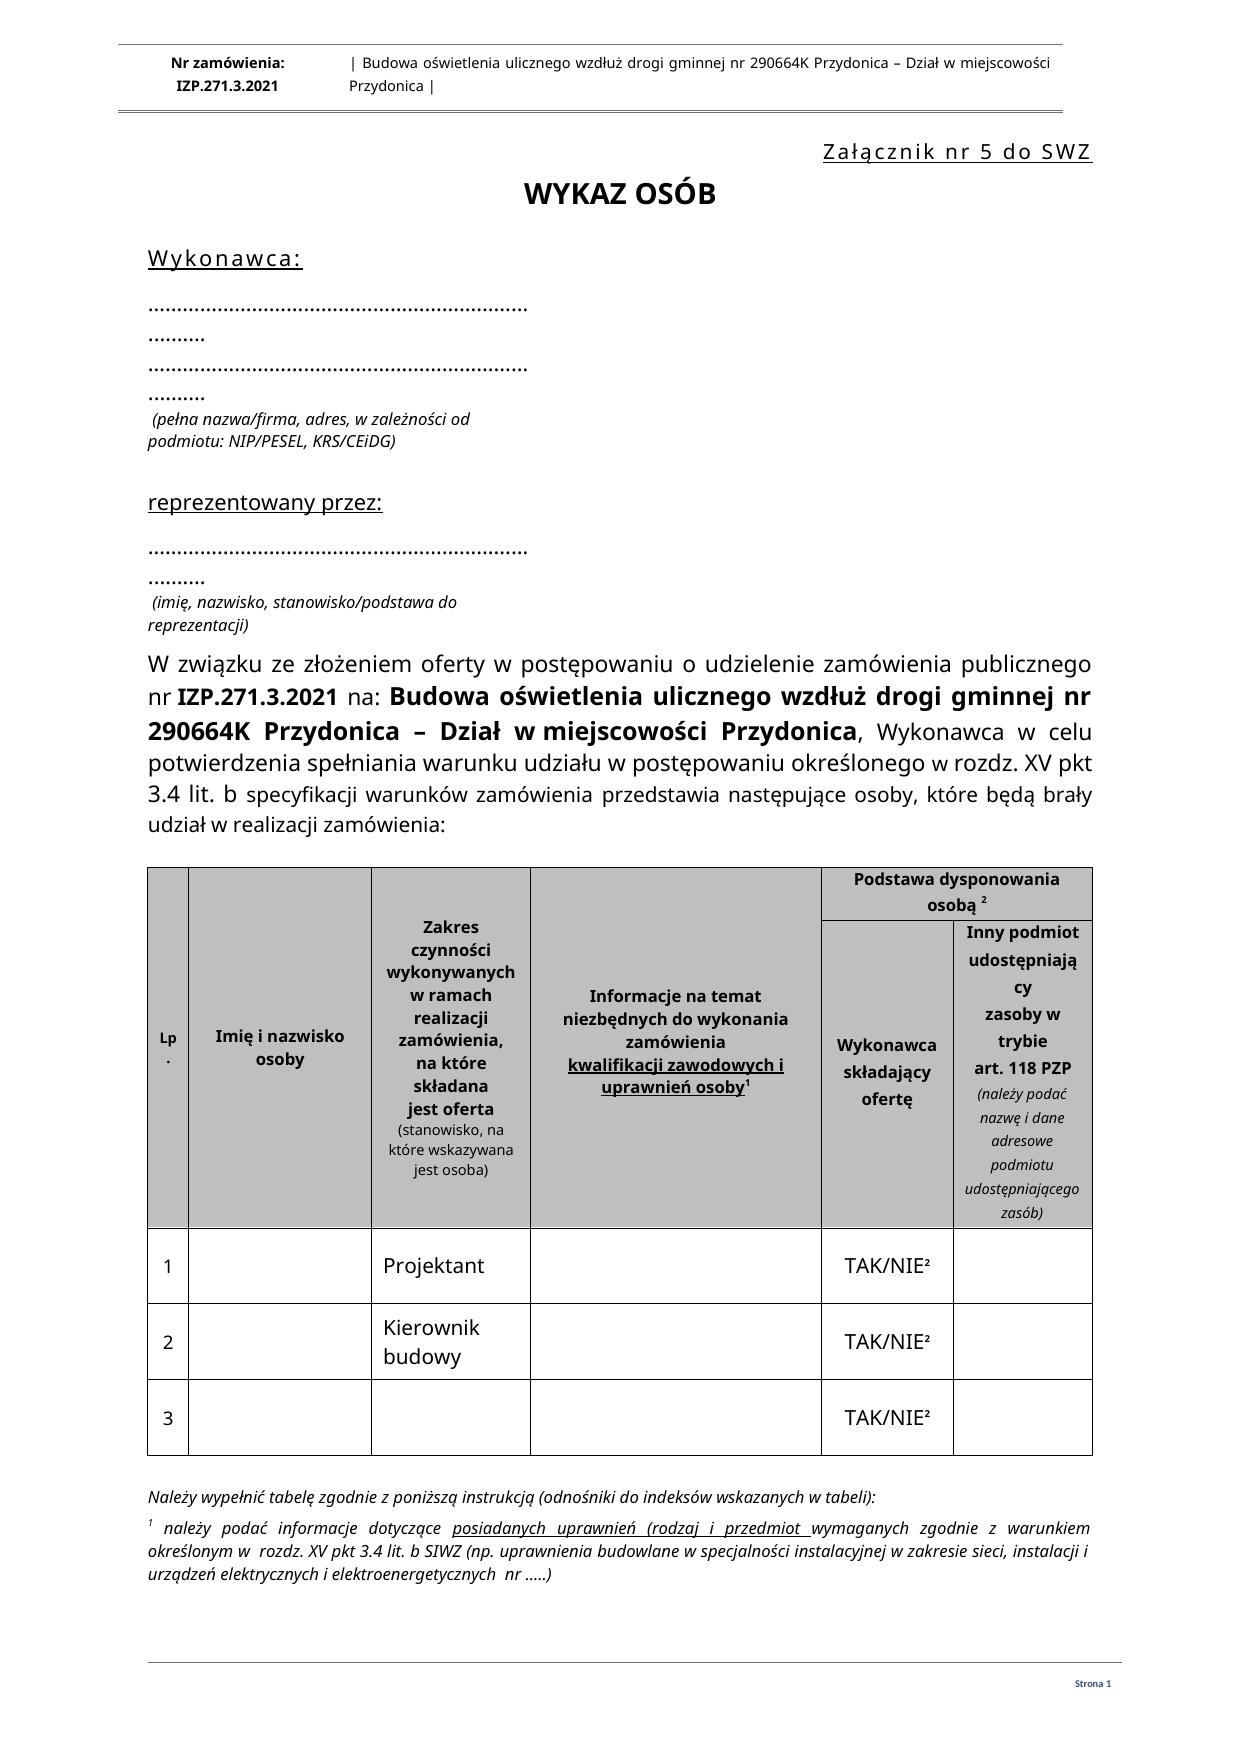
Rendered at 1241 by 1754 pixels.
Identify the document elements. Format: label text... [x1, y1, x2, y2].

table_cell [531, 1229, 821, 1303]
table_cell [531, 1380, 821, 1455]
text 1 należy podać informacje dotyczące posiadanych uprawnień (rodzaj i przedmiot wymaganych zgodnie z warunkiem określonym w rozdz. XV pkt 3.4 lit. b SIWZ (np. uprawnienia budowlane w specjalności instalacyjnej w zakresie sieci, instalacji i urządzeń elektrycznych i elektroenergetycznych nr …..) [148, 1517, 1093, 1585]
table_cell Kierownik budowy [372, 1304, 530, 1379]
table_cell TAK/NIE2 [822, 1229, 953, 1303]
text ………………………………………………………….……… [148, 288, 532, 347]
table_cell [954, 1380, 1092, 1455]
table_cell 1 [148, 1229, 188, 1303]
table_cell [189, 1229, 371, 1303]
text Wykonawca: [148, 243, 1093, 273]
table_cell 3 [148, 1380, 188, 1455]
table_cell [531, 1304, 821, 1379]
text (imię, nazwisko, stanowisko/podstawa do reprezentacji) [148, 591, 546, 636]
text ………………………………………………………….……… [148, 347, 532, 407]
text reprezentowany przez: [148, 487, 1093, 516]
table_header Lp. [148, 868, 188, 1227]
table_header Imię i nazwisko osoby [189, 868, 371, 1227]
text W związku ze złożeniem oferty w postępowaniu o udzielenie zamówienia publicznego nr IZP.271.3.2021 na: Budowa oświetlenia ulicznego wzdłuż drogi gminnej nr 290664K Przydonica – Dział w miejscowości Przydonica, Wykonawca w celu potwierdzenia spełniania warunku udziału w postępowaniu określonego w rozdz. XV pkt 3.4 lit. b specyfikacji warunków zamówienia przedstawia następujące osoby, które będą brały udział w realizacji zamówienia: [148, 648, 1093, 838]
table_cell [954, 1304, 1092, 1379]
subtitle Załącznik nr 5 do SWZ [148, 137, 1093, 166]
table_cell 2 [148, 1304, 188, 1379]
text Należy wypełnić tabelę zgodnie z poniższą instrukcją (odnośniki do indeksów wskazanych w tabeli): [148, 1486, 1093, 1508]
table_cell Projektant [372, 1229, 530, 1303]
text (pełna nazwa/firma, adres, w zależności od podmiotu: NIP/PESEL, KRS/CEiDG) [148, 407, 532, 452]
table_cell TAK/NIE2 [822, 1380, 953, 1455]
table_cell [954, 1229, 1092, 1303]
table_header Informacje na temat niezbędnych do wykonania zamówienia kwalifikacji zawodowych i uprawnień osoby1 [531, 868, 821, 1227]
table_cell Wykonawca składający ofertę [822, 921, 953, 1227]
text WYKAZ OSÓB [148, 173, 1093, 213]
table_cell [189, 1304, 371, 1379]
table_header Zakres czynności wykonywanych w ramach realizacji zamówienia, na które składana jest oferta (stanowisko, na które wskazywana jest osoba) [372, 868, 530, 1227]
table_cell [372, 1380, 530, 1455]
table_cell TAK/NIE2 [822, 1304, 953, 1379]
text ………………………………………………………….……… [148, 531, 532, 591]
table_cell Inny podmiot udostępniający zasoby w trybie art. 118 PZP (należy podać nazwę i dane adresowe podmiotu udostępniającego zasób) [954, 921, 1092, 1227]
table_header Podstawa dysponowania osobą 2 [822, 868, 1092, 920]
table_cell [189, 1380, 371, 1455]
